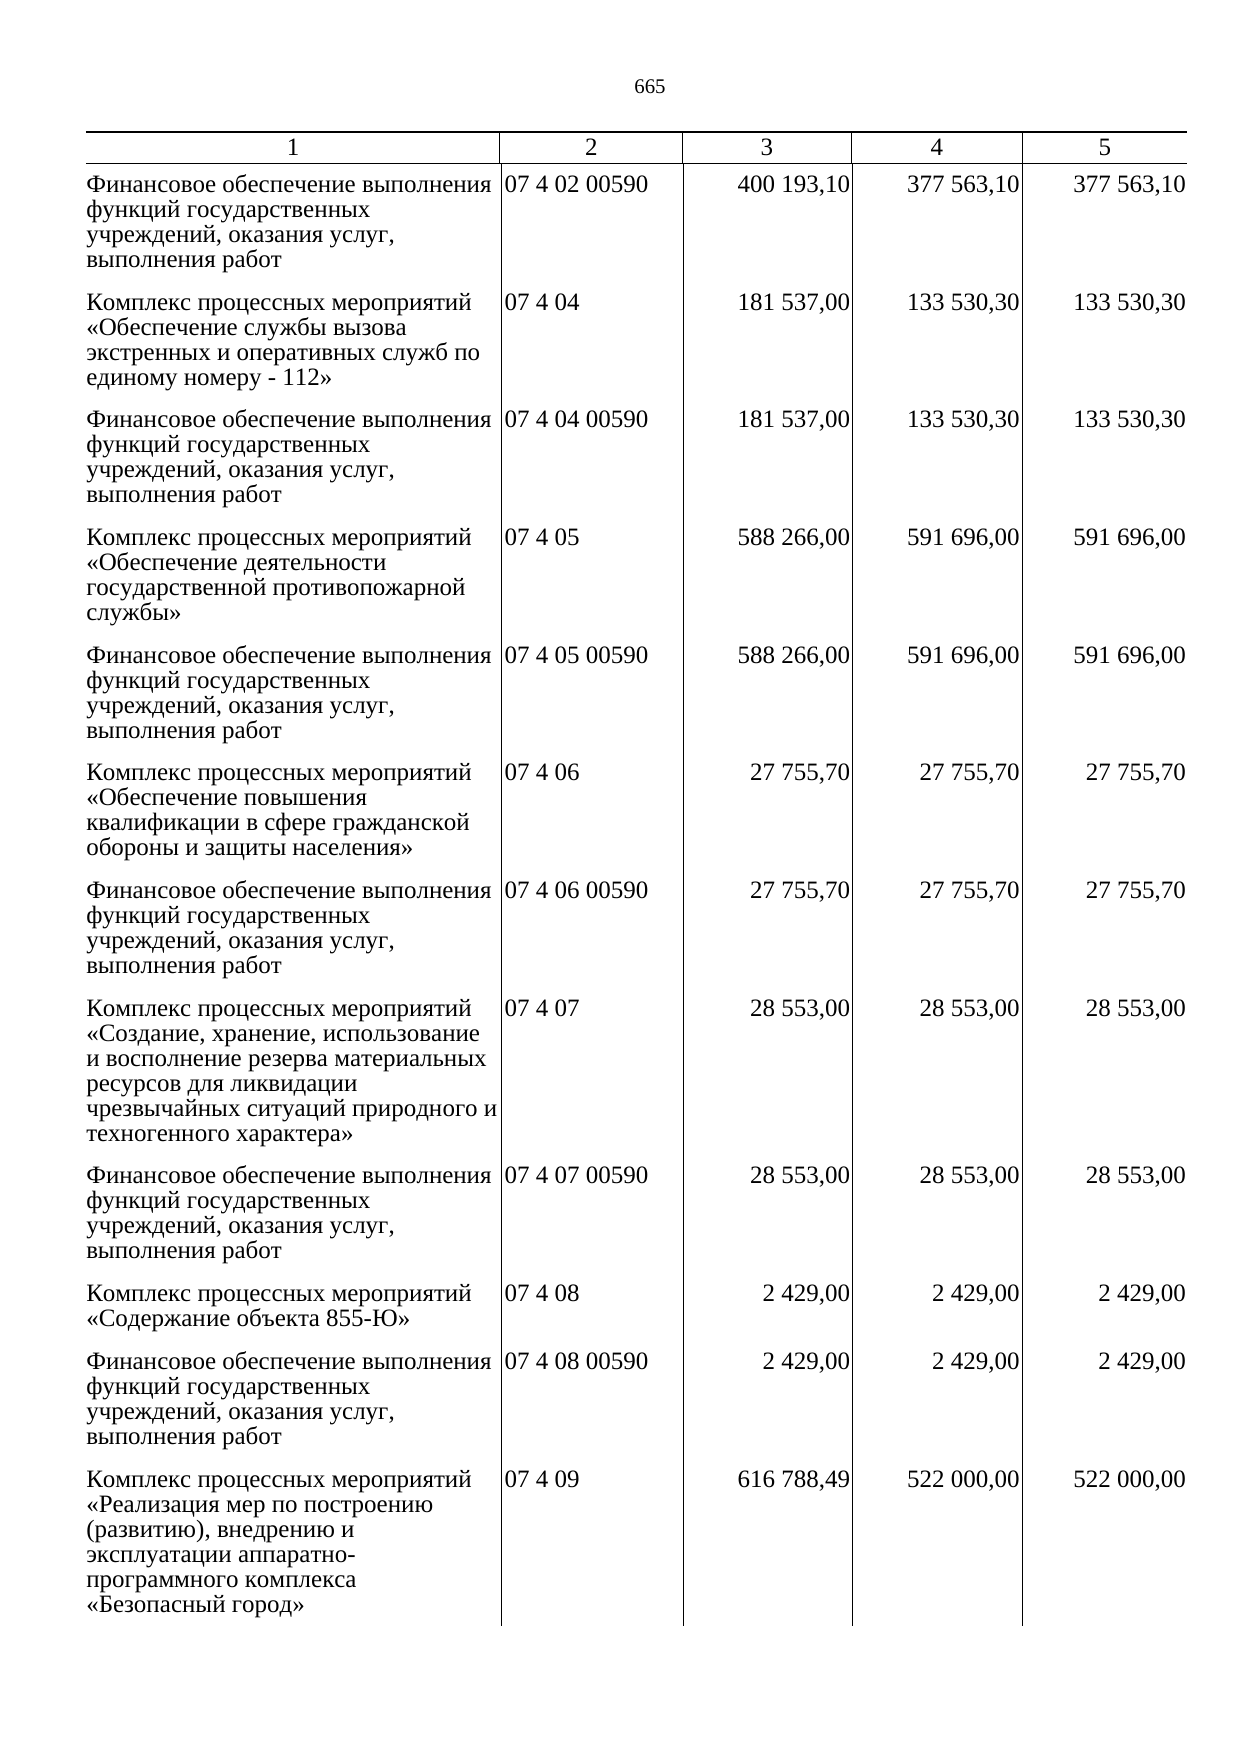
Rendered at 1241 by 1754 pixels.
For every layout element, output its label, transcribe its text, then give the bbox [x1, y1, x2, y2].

table_cell Комплекс процессных мероприятий «Содержание объекта 855-Ю» [83, 1273, 501, 1340]
table_cell 400 193,10 [684, 164, 852, 281]
table_cell 591 696,00 [1023, 516, 1188, 634]
table_cell 133 530,30 [853, 281, 1022, 399]
table_cell 133 530,30 [1023, 399, 1188, 516]
table_cell 07 4 07 00590 [502, 1155, 683, 1273]
table_cell 28 553,00 [1023, 1155, 1188, 1273]
table_cell Комплекс процессных мероприятий «Создание, хранение, использование и восполнение резерва материальных ресурсов для ликвидации чрезвычайных ситуаций природного и техногенного характера» [83, 987, 501, 1155]
table_cell 377 563,10 [1023, 163, 1188, 281]
table_cell 28 553,00 [684, 1155, 852, 1273]
table_header 1 [86, 133, 499, 163]
table_cell 27 755,70 [1023, 752, 1188, 869]
table_cell 591 696,00 [1023, 634, 1188, 752]
table_cell 2 429,00 [1023, 1340, 1188, 1458]
table_cell Комплекс процессных мероприятий «Обеспечение службы вызова экстренных и оперативных служб по единому номеру - 112» [83, 281, 501, 399]
table_cell 591 696,00 [853, 516, 1022, 634]
table_cell 27 755,70 [684, 752, 852, 869]
table_cell 07 4 07 [502, 987, 683, 1155]
table_cell Комплекс процессных мероприятий «Обеспечение повышения квалификации в сфере гражданской обороны и защиты населения» [83, 752, 501, 869]
table_cell 27 755,70 [853, 752, 1022, 869]
table_cell 522 000,00 [853, 1458, 1022, 1626]
table_cell 27 755,70 [684, 870, 852, 987]
table_cell Финансовое обеспечение выполнения функций государственных учреждений, оказания услуг, выполнения работ [83, 1155, 501, 1273]
table_cell 616 788,49 [684, 1458, 852, 1626]
table_cell 07 4 08 00590 [502, 1340, 683, 1458]
table_cell 07 4 04 00590 [502, 399, 683, 516]
table_cell 133 530,30 [853, 399, 1022, 516]
table_header 3 [683, 133, 851, 163]
table_cell 07 4 08 [502, 1273, 683, 1340]
table_cell 27 755,70 [1023, 870, 1188, 987]
table_cell Финансовое обеспечение выполнения функций государственных учреждений, оказания услуг, выполнения работ [83, 634, 501, 752]
table_cell 588 266,00 [684, 516, 852, 634]
table_cell Комплекс процессных мероприятий «Реализация мер по построению (развитию), внедрению и эксплуатации аппаратно-программного комплекса «Безопасный город» [83, 1458, 501, 1626]
table_cell 27 755,70 [853, 870, 1022, 987]
table_header 5 [1023, 133, 1187, 163]
table_cell 07 4 05 00590 [502, 634, 683, 752]
table_cell 07 4 05 [502, 516, 683, 634]
table_cell 07 4 06 00590 [502, 870, 683, 987]
table_cell 2 429,00 [684, 1340, 852, 1458]
table_cell 522 000,00 [1023, 1458, 1188, 1626]
table_cell 2 429,00 [1023, 1273, 1188, 1340]
table_cell 181 537,00 [684, 399, 852, 516]
table_cell 07 4 09 [502, 1458, 683, 1626]
table_cell 28 553,00 [853, 987, 1022, 1155]
table_cell Финансовое обеспечение выполнения функций государственных учреждений, оказания услуг, выполнения работ [83, 399, 501, 516]
table_cell 28 553,00 [853, 1155, 1022, 1273]
table_cell Финансовое обеспечение выполнения функций государственных учреждений, оказания услуг, выполнения работ [83, 163, 501, 281]
table_cell 133 530,30 [1023, 281, 1188, 399]
table_cell 28 553,00 [684, 987, 852, 1155]
table_cell 181 537,00 [684, 281, 852, 399]
table_cell 28 553,00 [1023, 987, 1188, 1155]
table_cell 07 4 04 [502, 281, 683, 399]
table_cell 588 266,00 [684, 634, 852, 752]
table_cell 2 429,00 [853, 1340, 1022, 1458]
table_cell 2 429,00 [684, 1273, 852, 1340]
table_header 4 [852, 133, 1022, 163]
table_cell 591 696,00 [853, 634, 1022, 752]
table_cell Финансовое обеспечение выполнения функций государственных учреждений, оказания услуг, выполнения работ [83, 1340, 501, 1458]
table_cell Финансовое обеспечение выполнения функций государственных учреждений, оказания услуг, выполнения работ [83, 870, 501, 987]
table_cell 07 4 06 [502, 752, 683, 869]
table_header 2 [500, 133, 682, 163]
table_cell 2 429,00 [853, 1273, 1022, 1340]
table_cell 377 563,10 [853, 164, 1022, 281]
table_cell Комплекс процессных мероприятий «Обеспечение деятельности государственной противопожарной службы» [83, 516, 501, 634]
table_cell 07 4 02 00590 [502, 164, 683, 281]
